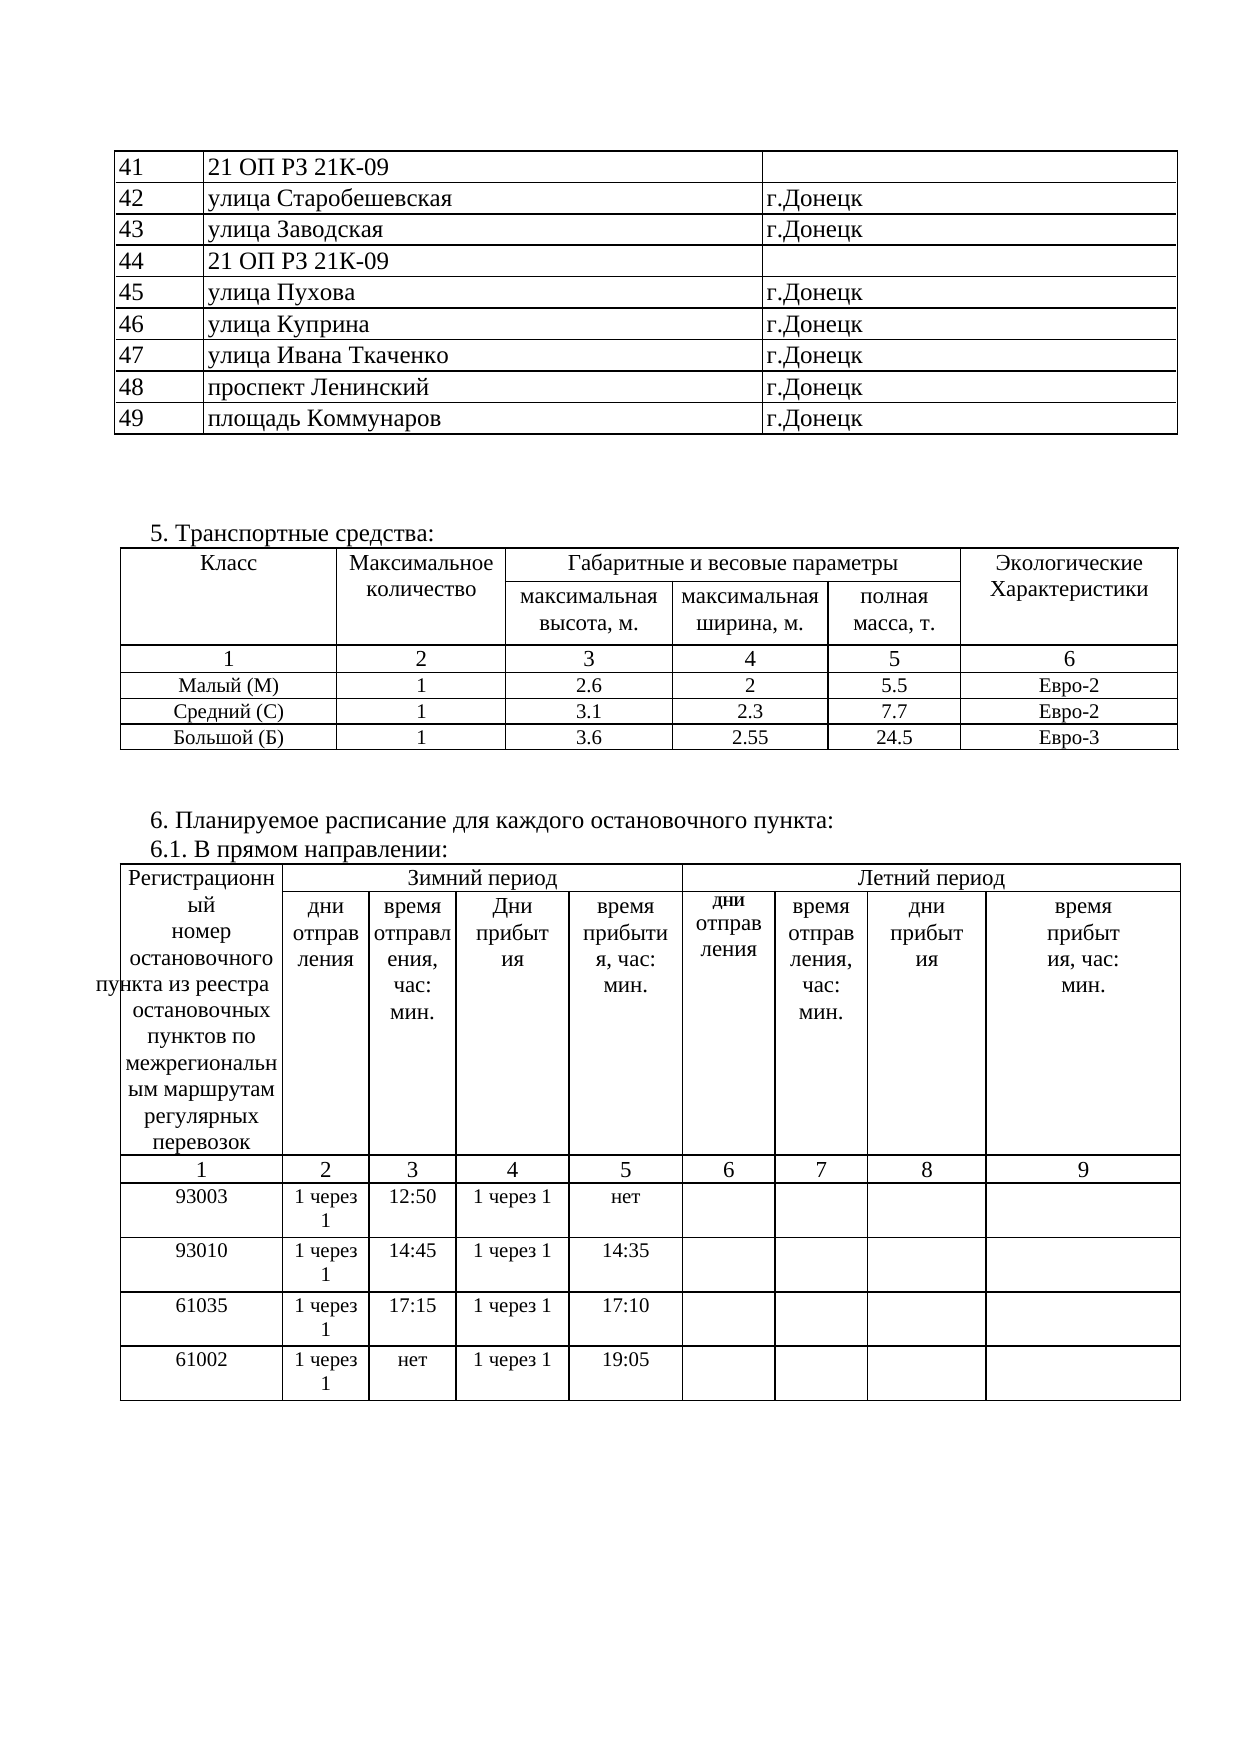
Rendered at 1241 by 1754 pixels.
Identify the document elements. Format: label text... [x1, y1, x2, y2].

table_cell 49 [115, 403, 203, 433]
table_cell [868, 1293, 985, 1345]
table_header Максимальное количество [337, 549, 505, 644]
table_cell время отправ ления, час: мин. [776, 892, 867, 1154]
table_cell 1 через 1 [283, 1238, 368, 1291]
table_cell [776, 1238, 867, 1291]
table_cell дни отправ ления [283, 892, 368, 1154]
table_cell 3 [370, 1156, 455, 1182]
table_cell 1 [337, 725, 505, 749]
table_cell 1 через 1 [457, 1347, 568, 1400]
table_header Зимний период [283, 865, 682, 891]
table_cell 1 через 1 [457, 1238, 568, 1291]
table_cell нет [370, 1347, 455, 1400]
table_cell [776, 1293, 867, 1345]
table_cell [683, 1347, 774, 1400]
table_cell 47 [115, 340, 203, 370]
table_cell 24.5 [829, 725, 960, 749]
table_cell 5.5 [829, 673, 960, 697]
table_cell [776, 1347, 867, 1400]
table_cell максимальная высота, м. [506, 582, 672, 644]
text 5. Транспортные средства: [150, 518, 1090, 547]
table_cell [987, 1347, 1180, 1400]
table_cell 61002 [121, 1347, 282, 1400]
table_cell г.Донецк [763, 307, 1177, 339]
table_cell 1 через 1 [283, 1347, 368, 1400]
table_cell г.Донецк [763, 370, 1177, 402]
table_cell г.Донецк [763, 402, 1177, 433]
table_cell 1 через 1 [283, 1184, 368, 1237]
table_cell 46 [115, 308, 203, 339]
table_cell 1 [121, 646, 336, 672]
table_cell 17:15 [370, 1293, 455, 1345]
table_cell 41 [115, 152, 203, 181]
table_cell 42 [115, 183, 203, 213]
table_cell 44 [115, 245, 203, 276]
table_cell улица Заводская [204, 215, 762, 244]
table_cell 93003 [121, 1184, 282, 1237]
table_cell проспект Ленинский [204, 372, 762, 402]
table_cell дни прибыт ия [868, 892, 985, 1154]
table_cell г.Донецк [763, 276, 1177, 307]
table_cell 8 [868, 1156, 985, 1182]
table_cell время отправл ения, час: мин. [370, 892, 455, 1154]
table_cell 2 [283, 1156, 368, 1182]
table_cell [868, 1347, 985, 1400]
table_cell 3.1 [506, 699, 672, 723]
table_cell Малый (М) [121, 673, 336, 697]
table_cell [683, 1184, 774, 1237]
table_cell [763, 244, 1177, 276]
table_cell г.Донецк [763, 213, 1177, 244]
table_cell 5 [829, 646, 960, 672]
table_cell 1 [121, 1156, 282, 1182]
table_cell [987, 1238, 1180, 1291]
table_cell 21 ОП РЗ 21К-09 [204, 246, 762, 276]
table_cell нет [570, 1184, 682, 1237]
table_cell [683, 1238, 774, 1291]
table_cell [776, 1184, 867, 1237]
table_cell 2.6 [506, 673, 672, 697]
table_cell 93010 [121, 1238, 282, 1291]
table_cell [763, 152, 1177, 181]
table_cell 6 [683, 1156, 774, 1182]
table_cell [868, 1238, 985, 1291]
table_cell 12:50 [370, 1184, 455, 1237]
table_cell 43 [115, 214, 203, 244]
table_cell Дни прибыт ия [457, 892, 568, 1154]
table_header Класс [121, 549, 336, 644]
table_cell Большой (Б) [121, 725, 336, 749]
table_cell 2 [337, 646, 505, 672]
table_cell улица Пухова [204, 277, 762, 307]
table_cell [683, 1293, 774, 1345]
table_cell 2.55 [673, 725, 827, 749]
table_cell улица Старобешевская [204, 183, 762, 213]
table_cell полная масса, т. [829, 582, 960, 644]
table_cell 3 [506, 646, 672, 672]
table_cell площадь Коммунаров [204, 403, 762, 433]
table_cell время прибыт ия, час: мин. [987, 892, 1180, 1154]
table_cell 9 [987, 1156, 1180, 1182]
table_cell 17:10 [570, 1293, 682, 1345]
table_cell Средний (С) [121, 699, 336, 723]
table_cell 6 [961, 646, 1177, 672]
table_cell Евро-3 [961, 725, 1177, 749]
table_cell ДНИ отправ ления [683, 892, 774, 1154]
table_cell [987, 1184, 1180, 1237]
table_cell 61035 [121, 1293, 282, 1345]
table_cell 5 [570, 1156, 682, 1182]
table_cell 4 [673, 646, 827, 672]
table_cell 1 через 1 [457, 1293, 568, 1345]
table_cell Евро-2 [961, 673, 1177, 697]
table_cell 7.7 [829, 699, 960, 723]
table_cell 21 ОП РЗ 21К-09 [204, 152, 762, 181]
table_cell 19:05 [570, 1347, 682, 1400]
table_cell [868, 1184, 985, 1237]
table_cell 48 [115, 371, 203, 402]
table_cell 2 [673, 673, 827, 697]
text 6.1. В прямом направлении: [150, 834, 1090, 863]
table_cell время прибыти я, час: мин. [570, 892, 682, 1154]
table_cell [987, 1293, 1180, 1345]
table_cell 14:35 [570, 1238, 682, 1291]
table_cell 1 [337, 673, 505, 697]
table_cell г.Донецк [763, 339, 1177, 370]
table_cell 45 [115, 277, 203, 307]
table_header Габаритные и весовые параметры [506, 549, 960, 581]
table_cell улица Ивана Ткаченко [204, 340, 762, 370]
table_cell 3.6 [506, 725, 672, 749]
table_cell 1 через 1 [457, 1184, 568, 1237]
text 6. Планируемое расписание для каждого остановочного пункта: [150, 805, 1090, 834]
table_header Экологические Характеристики [961, 549, 1177, 644]
table_header Регистрационный номер остановочного пункта из реестра остановочных пунктов по межрегиональным маршрутам регулярных перевозок [121, 865, 282, 1154]
table_cell 1 [337, 699, 505, 723]
table_cell 1 через 1 [283, 1293, 368, 1345]
table_cell г.Донецк [763, 181, 1177, 213]
table_cell 14:45 [370, 1238, 455, 1291]
table_cell 2.3 [673, 699, 827, 723]
table_cell 7 [776, 1156, 867, 1182]
table_cell улица Куприна [204, 309, 762, 339]
table_header Летний период [683, 865, 1180, 891]
table_cell Евро-2 [961, 699, 1177, 723]
table_cell максимальная ширина, м. [673, 582, 827, 644]
table_cell 4 [457, 1156, 568, 1182]
